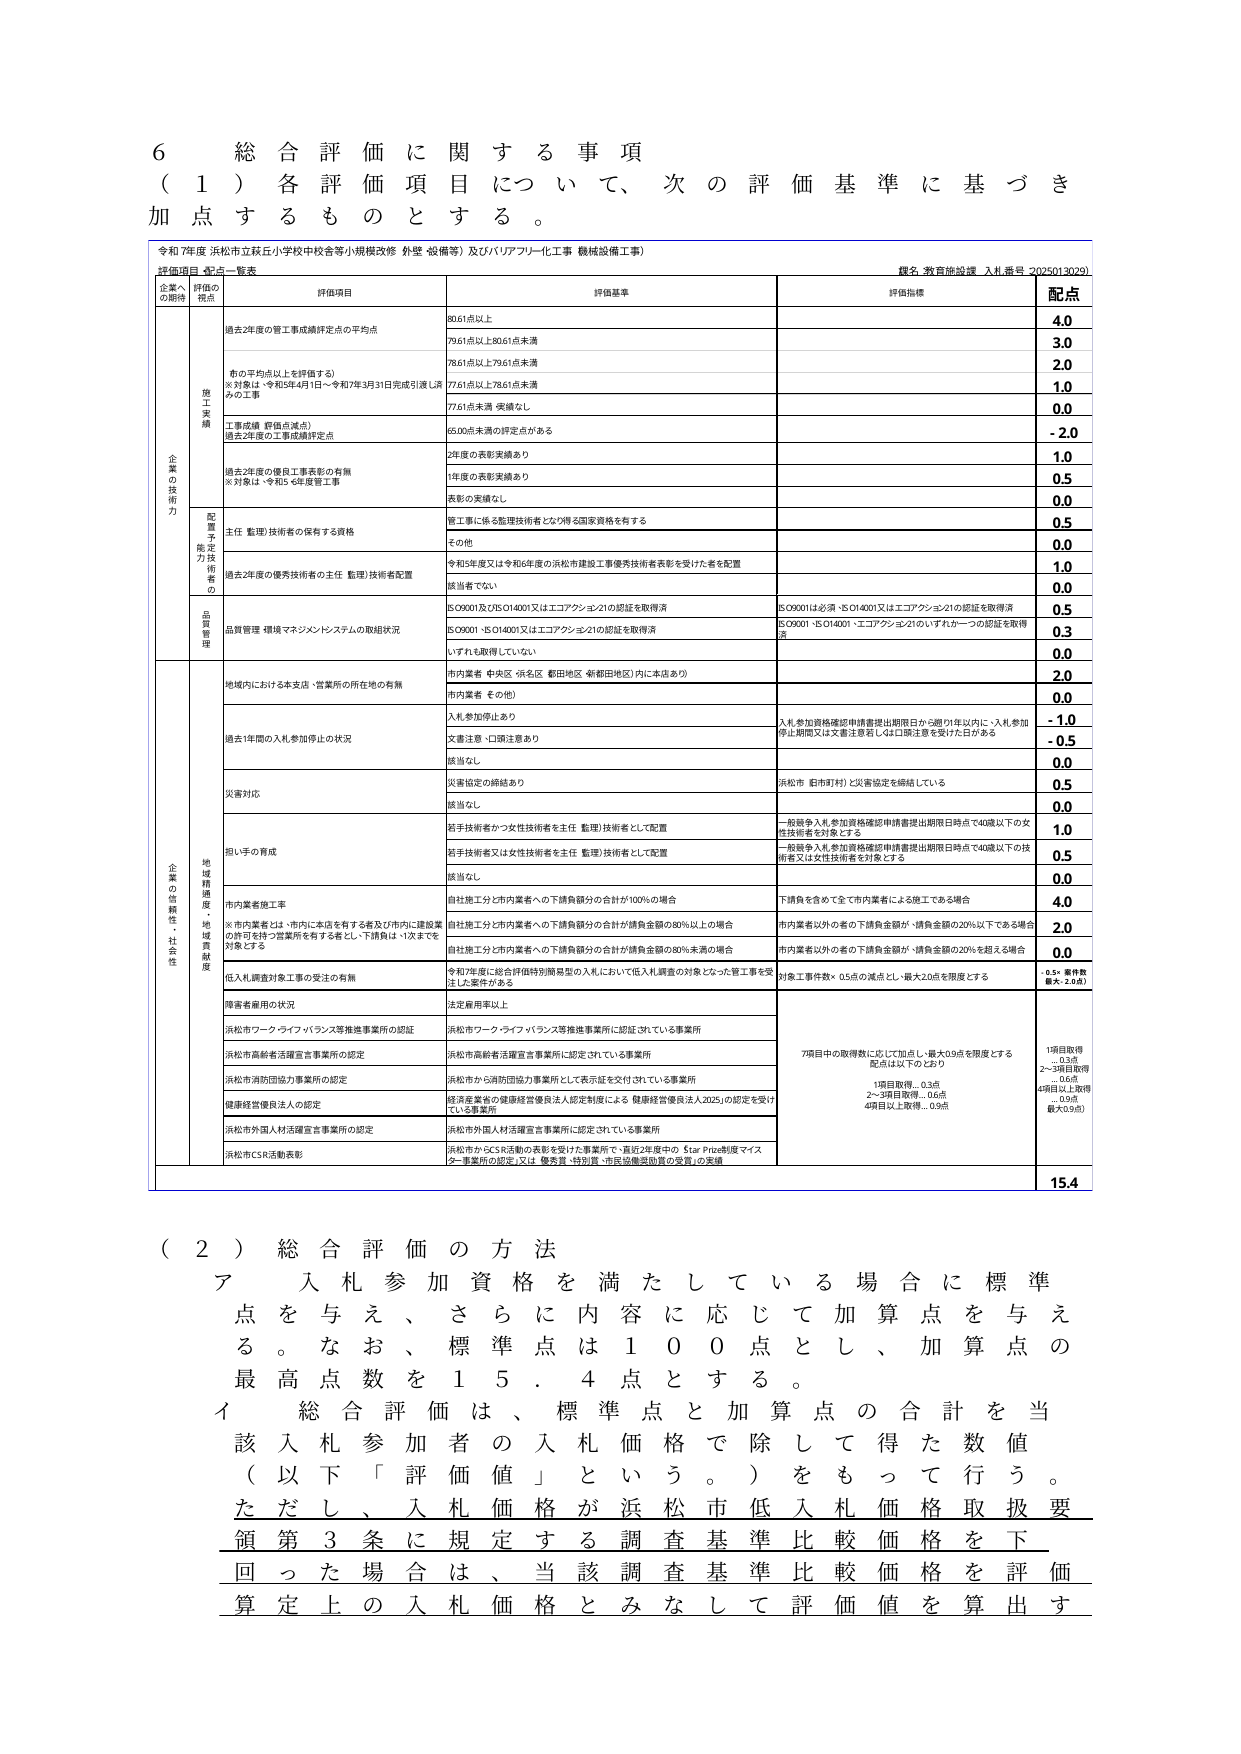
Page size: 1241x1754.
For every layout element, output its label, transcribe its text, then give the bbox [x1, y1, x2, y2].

text （２）総合評価の方法 [148, 1232, 1092, 1264]
text （１）各評価項目について、次の評価基準に基づき加点するものとする。 [148, 167, 1092, 231]
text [198, 1394, 1092, 1620]
text ６ 総合評価に関する事項 [148, 134, 1092, 167]
text ア 入札参加資格を満たしている場合に標準点を与え、さらに内容に応じて加算点を与える。なお、標準点は１００点とし、加算点の最高点数を１５．４点とする。 [198, 1264, 1092, 1394]
